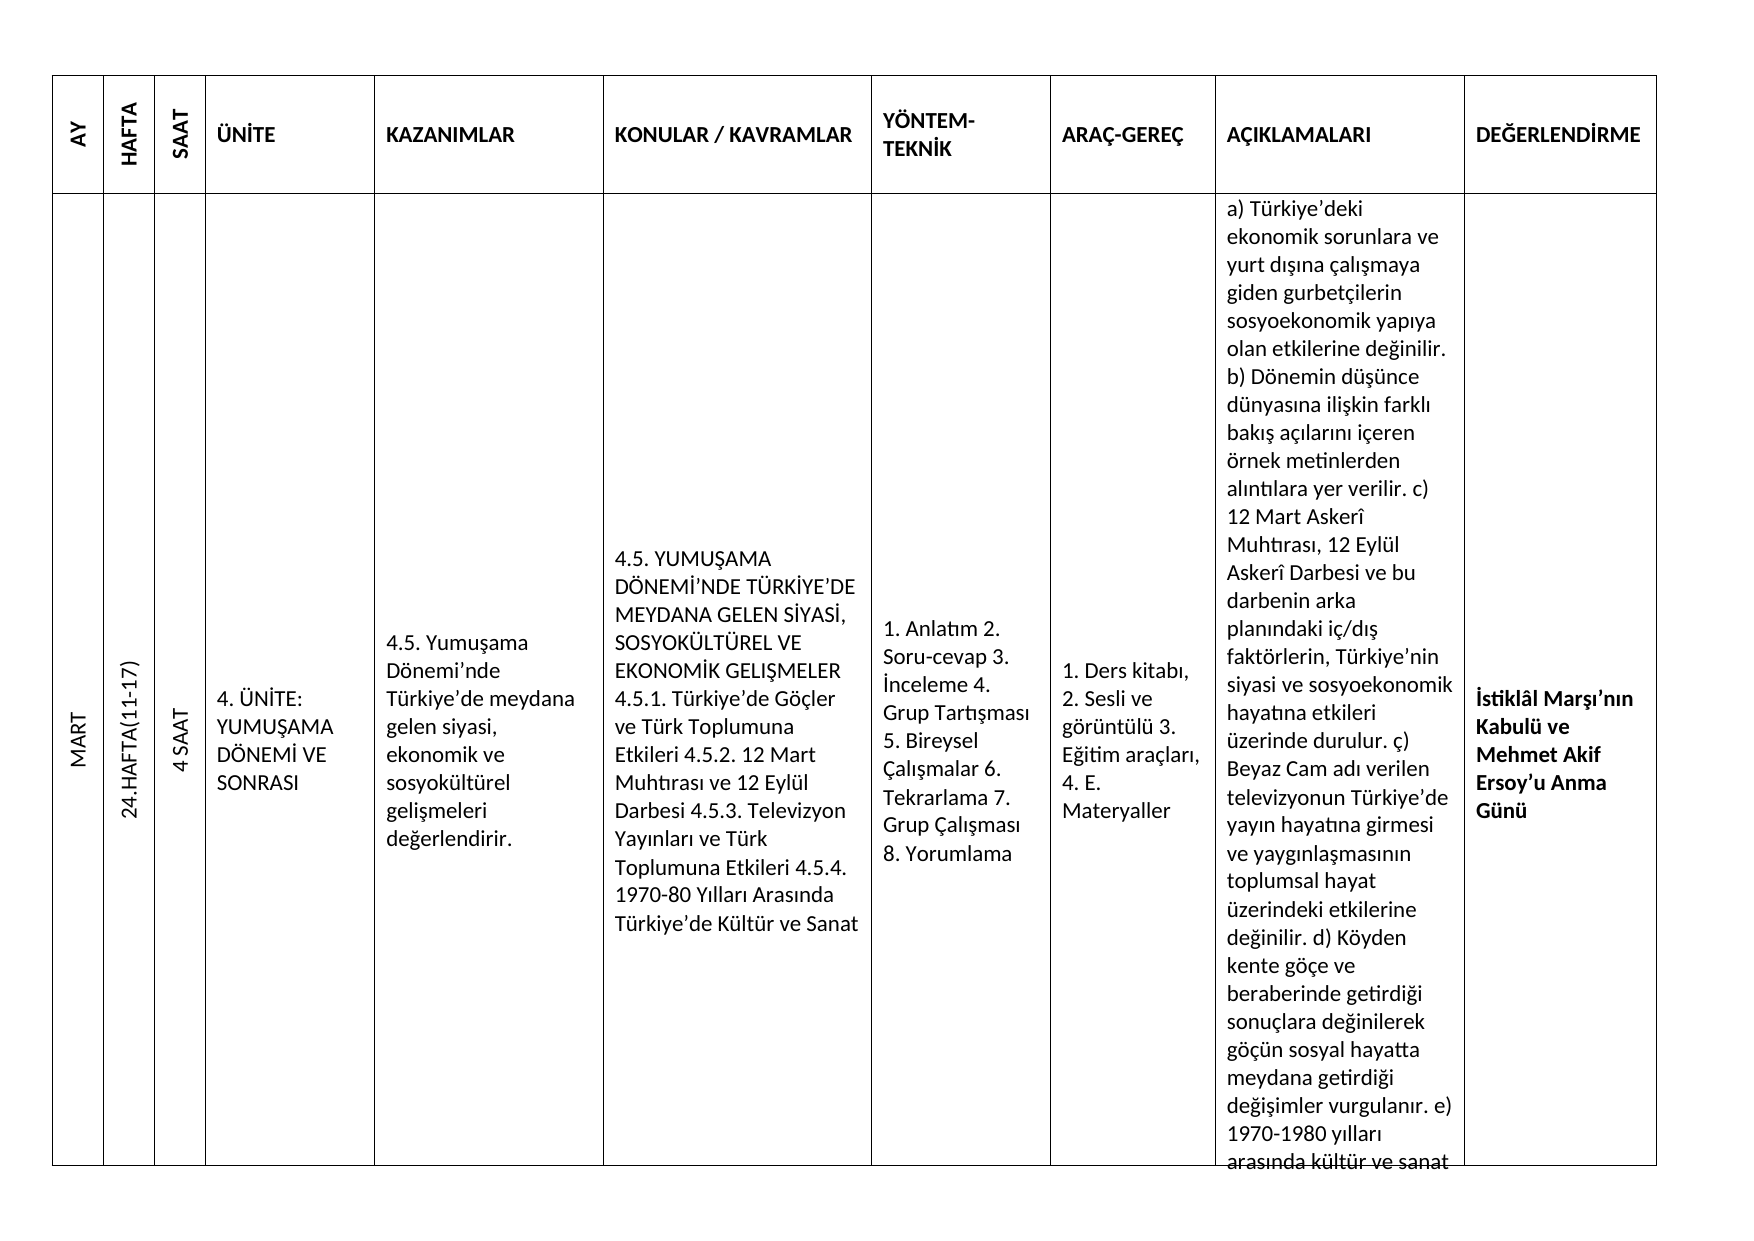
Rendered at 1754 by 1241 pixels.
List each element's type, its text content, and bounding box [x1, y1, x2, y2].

table_header KONULAR / KAVRAMLAR [604, 76, 871, 193]
table_header KAZANIMLAR [375, 76, 603, 193]
table_header YÖNTEM-TEKNİK [872, 76, 1050, 193]
table_cell 4 SAAT [155, 194, 205, 1165]
table_cell 4. ÜNİTE: YUMUŞAMA DÖNEMİ VE SONRASI [206, 194, 374, 1165]
table_header AY [53, 76, 103, 193]
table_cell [872, 194, 1050, 1165]
table_header HAFTA [104, 76, 154, 193]
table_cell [1051, 194, 1215, 1165]
table_header ARAÇ-GEREÇ [1051, 76, 1215, 193]
table_header ÜNİTE [206, 76, 374, 193]
table_header DEĞERLENDİRME [1465, 76, 1656, 193]
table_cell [375, 194, 603, 1165]
table_cell İstiklâl Marşı’nın Kabulü ve Mehmet Akif Ersoy’u Anma Günü [1465, 194, 1656, 1165]
table_header AÇIKLAMALARI [1216, 76, 1464, 193]
table_cell 24.HAFTA(11-17) [104, 194, 154, 1165]
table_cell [604, 194, 871, 1165]
table_cell MART [53, 194, 103, 1165]
table_header SAAT [155, 76, 205, 193]
table_cell a) Türkiye’deki ekonomik sorunlara ve yurt dışına çalışmaya giden gurbetçilerin sosyoekonomik yapıya olan etkilerine değinilir. b) Dönemin düşünce dünyasına ilişkin farklı bakış açılarını içeren örnek metinlerden alıntılara yer verilir. c) 12 Mart Askerî Muhtırası, 12 Eylül Askerî Darbesi ve bu darbenin arka planındaki iç/dış faktörlerin, Türkiye’nin siyasi ve sosyoekonomik hayatına etkileri üzerinde durulur. ç) Beyaz Cam adı verilen televizyonun Türkiye’de yayın hayatına girmesi ve yaygınlaşmasının toplumsal hayat üzerindeki etkilerine değinilir. d) Köyden kente göçe ve beraberinde getirdiği sonuçlara değinilerek göçün sosyal hayatta meydana getirdiği değişimler vurgulanır. e) 1970-1980 yılları arasında kültür ve sanat alanlarında Türkiye’de meydana gelen gelişmelere kısaca değinilir. [1216, 194, 1464, 1165]
